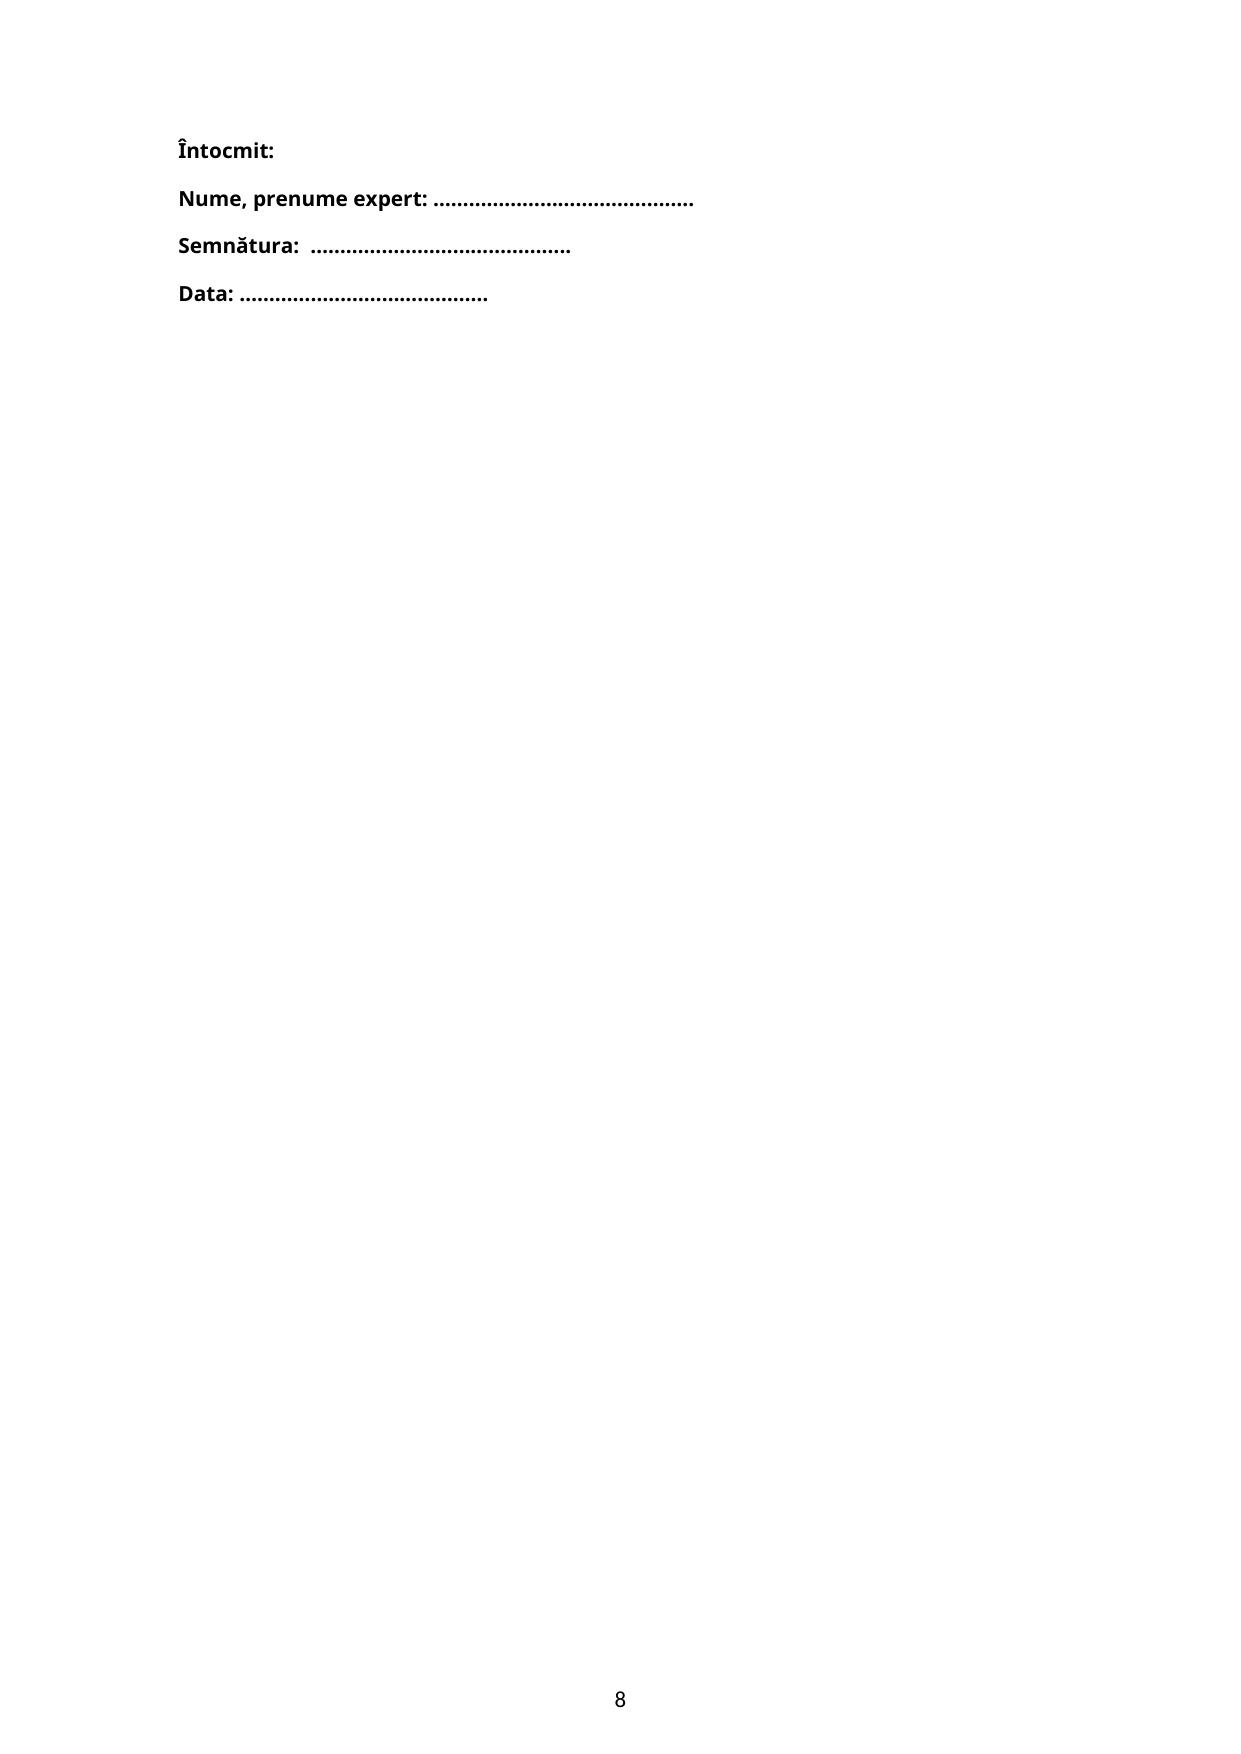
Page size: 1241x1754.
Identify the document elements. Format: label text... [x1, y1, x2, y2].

text Nume, prenume expert: …………………………………….. [178, 184, 1090, 212]
text Semnătura: …………………………………….. [178, 231, 1090, 260]
text Data: …………………………………… [178, 279, 1090, 307]
text Întocmit: [178, 136, 1090, 165]
